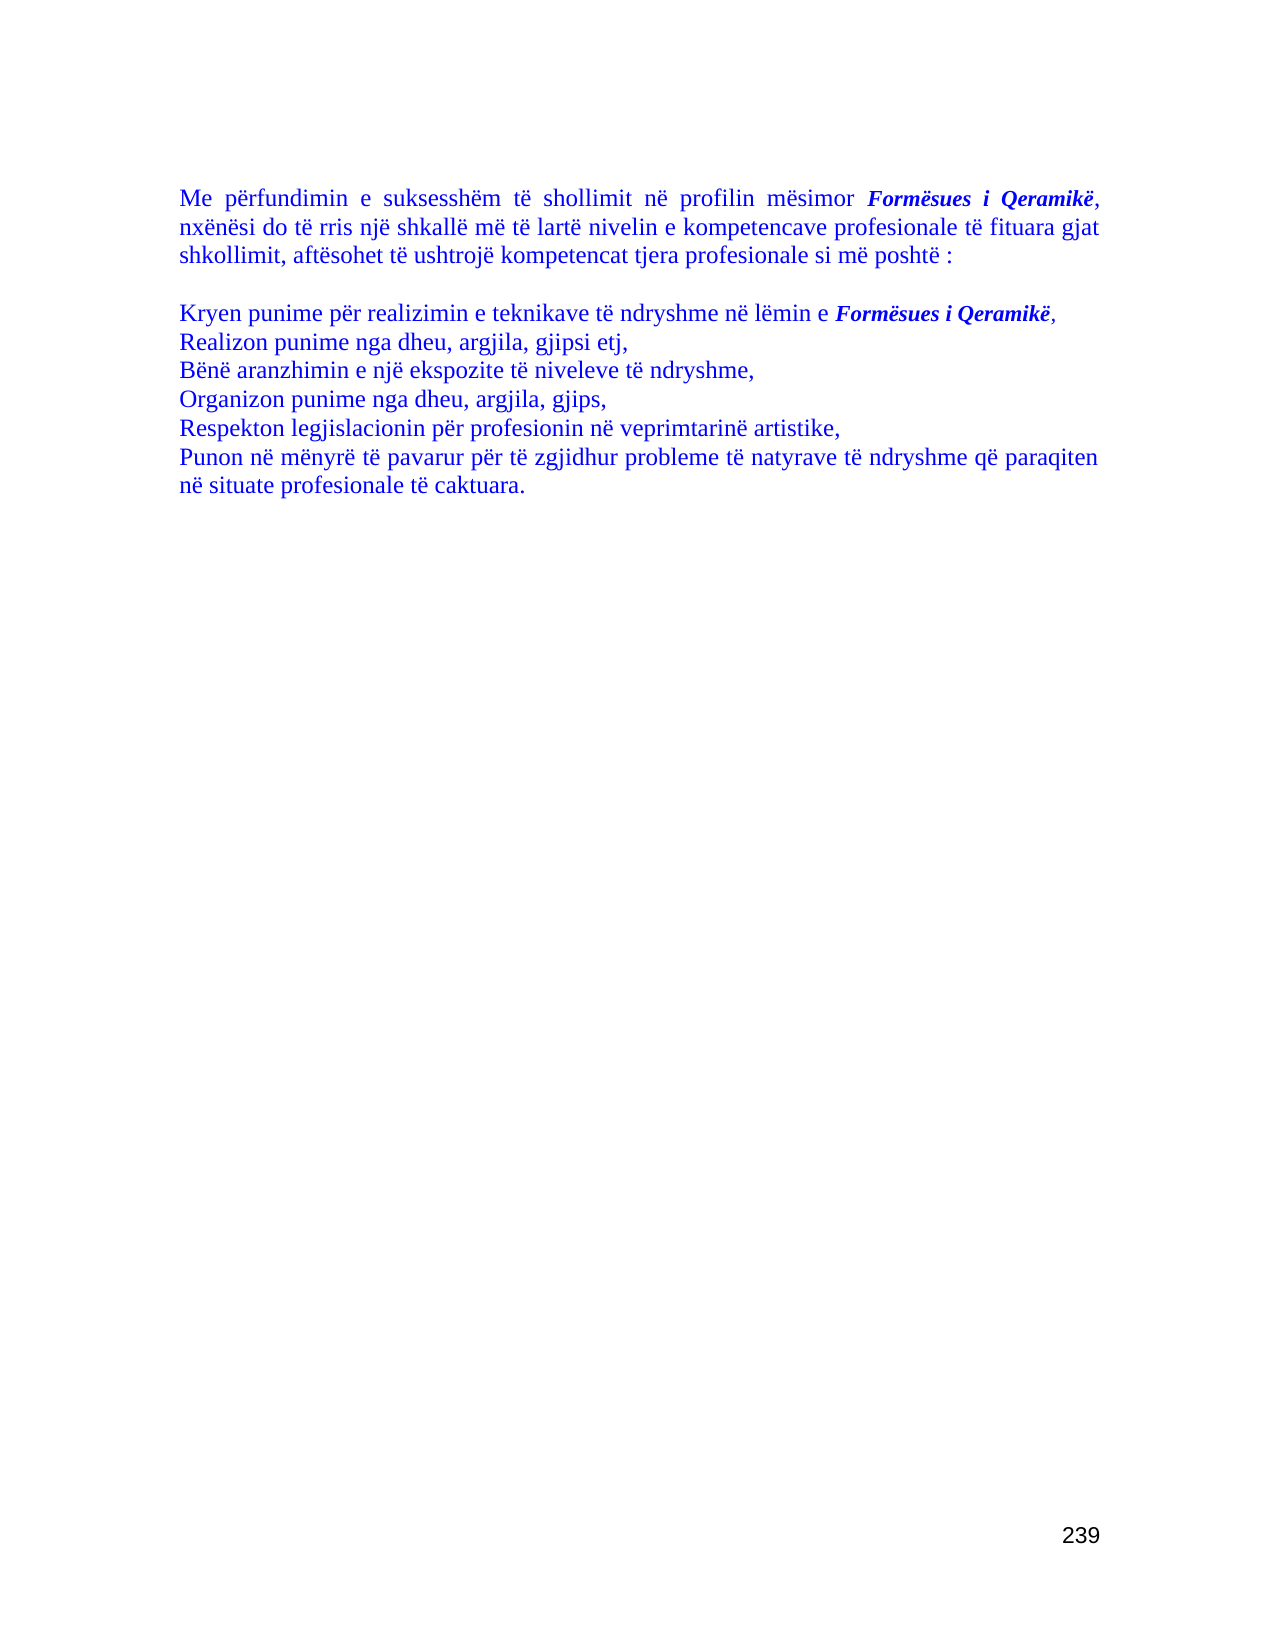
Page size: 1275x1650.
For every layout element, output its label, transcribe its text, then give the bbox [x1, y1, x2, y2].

text Me përfundimin e suksesshëm të shollimit në profilin mësimor Formësues i Qeramikë, nxënësi do të rris një shkallë më të lartë nivelin e kompetencave profesionale të fituara gjat shkollimit, aftësohet të ushtrojë kompetencat tjera profesionale si më poshtë : [179, 183, 1100, 269]
text Bënë aranzhimin e një ekspozite të niveleve të ndryshme, [179, 355, 1100, 384]
text Kryen punime për realizimin e teknikave të ndryshme në lëmin e Formësues i Qeramikë, [179, 298, 1100, 327]
text Respekton legjislacionin për profesionin në veprimtarinë artistike, [179, 413, 1100, 442]
text Organizon punime nga dheu, argjila, gjips, [179, 384, 1100, 413]
text Punon në mënyrë të pavarur për të zgjidhur probleme të natyrave të ndryshme që paraqiten në situate profesionale të caktuara. [179, 442, 1100, 499]
text Realizon punime nga dheu, argjila, gjipsi etj, [179, 327, 1100, 355]
